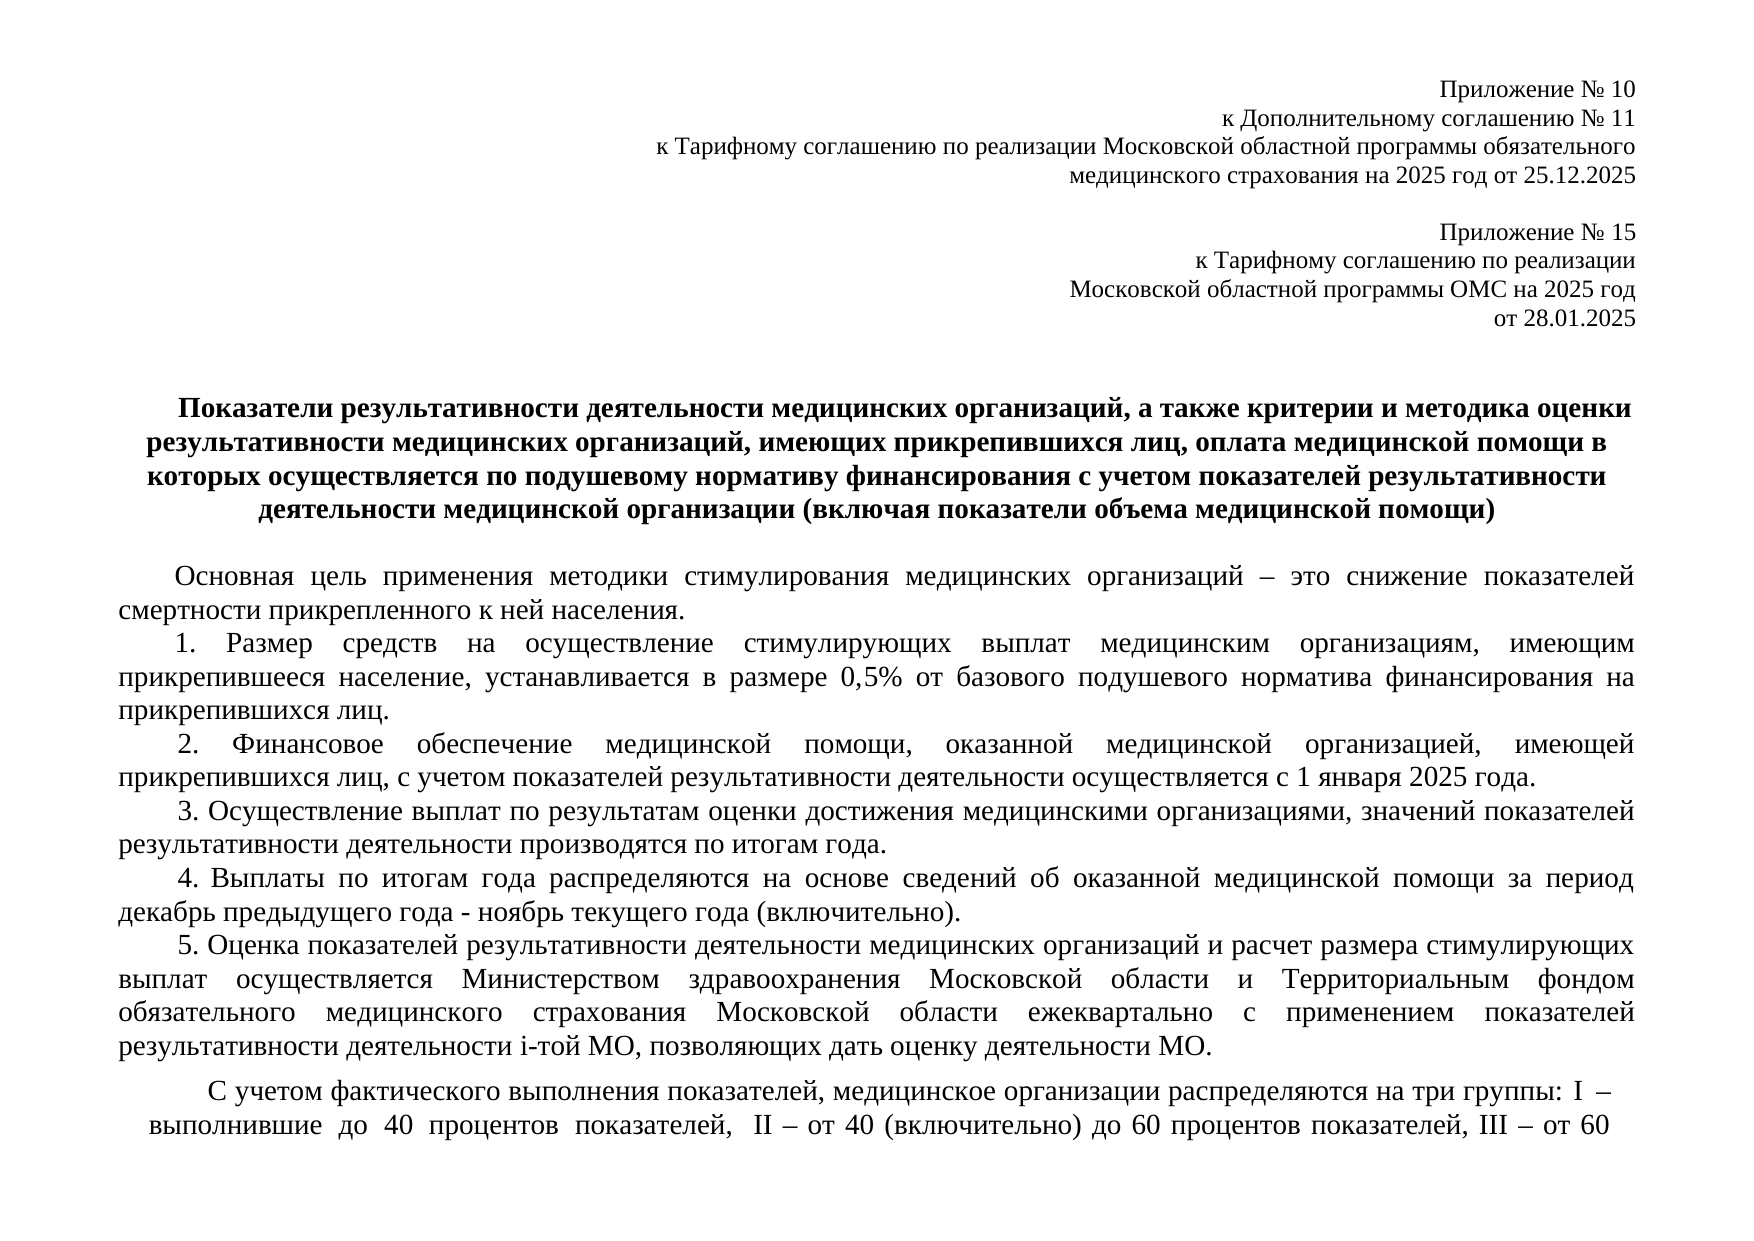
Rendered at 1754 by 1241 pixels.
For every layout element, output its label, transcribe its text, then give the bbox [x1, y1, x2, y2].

text 4. Выплаты по итогам года распределяются на основе сведений об оказанной медицинской помощи за период декабрь предыдущего года - ноябрь текущего года (включительно). [118, 860, 1636, 927]
text медицинского страхования на 2025 год от 25.12.2025 [118, 160, 1636, 189]
text Показатели результативности деятельности медицинских организаций, а также критерии и методика оценки результативности медицинских организаций, имеющих прикрепившихся лиц, оплата медицинской помощи в которых осуществляется по подушевому нормативу финансирования с учетом показателей результативности деятельности медицинской организации (включая показатели объема медицинской помощи) [118, 391, 1636, 525]
text Приложение № 10 [118, 74, 1636, 103]
text 5. Оценка показателей результативности деятельности медицинских организаций и расчет размера стимулирующих выплат осуществляется Министерством здравоохранения Московской области и Территориальным фондом обязательного медицинского страхования Московской области ежеквартально с применением показателей результативности деятельности i-той МО, позволяющих дать оценку деятельности МО. [118, 927, 1636, 1061]
text Приложение № 15 [118, 217, 1636, 246]
text 1. Размер средств на осуществление стимулирующих выплат медицинским организациям, имеющим прикрепившееся население, устанавливается в размере 0,5% от базового подушевого норматива финансирования на прикрепившихся лиц. [118, 625, 1636, 726]
text к Тарифному соглашению по реализации [118, 246, 1636, 274]
text к Дополнительному соглашению № 11 [118, 103, 1636, 131]
text 3. Осуществление выплат по результатам оценки достижения медицинскими организациями, значений показателей результативности деятельности производятся по итогам года. [118, 793, 1636, 860]
text 2. Финансовое обеспечение медицинской помощи, оказанной медицинской организацией, имеющей прикрепившихся лиц, с учетом показателей результативности деятельности осуществляется с 1 января 2025 года. [118, 726, 1636, 793]
text от 28.01.2025 [118, 303, 1636, 332]
text Московской областной программы ОМС на 2025 год [118, 274, 1636, 303]
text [148, 1073, 1611, 1141]
text Основная цель применения методики стимулирования медицинских организаций – это снижение показателей смертности прикрепленного к ней населения. [118, 558, 1636, 625]
text к Тарифному соглашению по реализации Московской областной программы обязательного [118, 131, 1636, 160]
